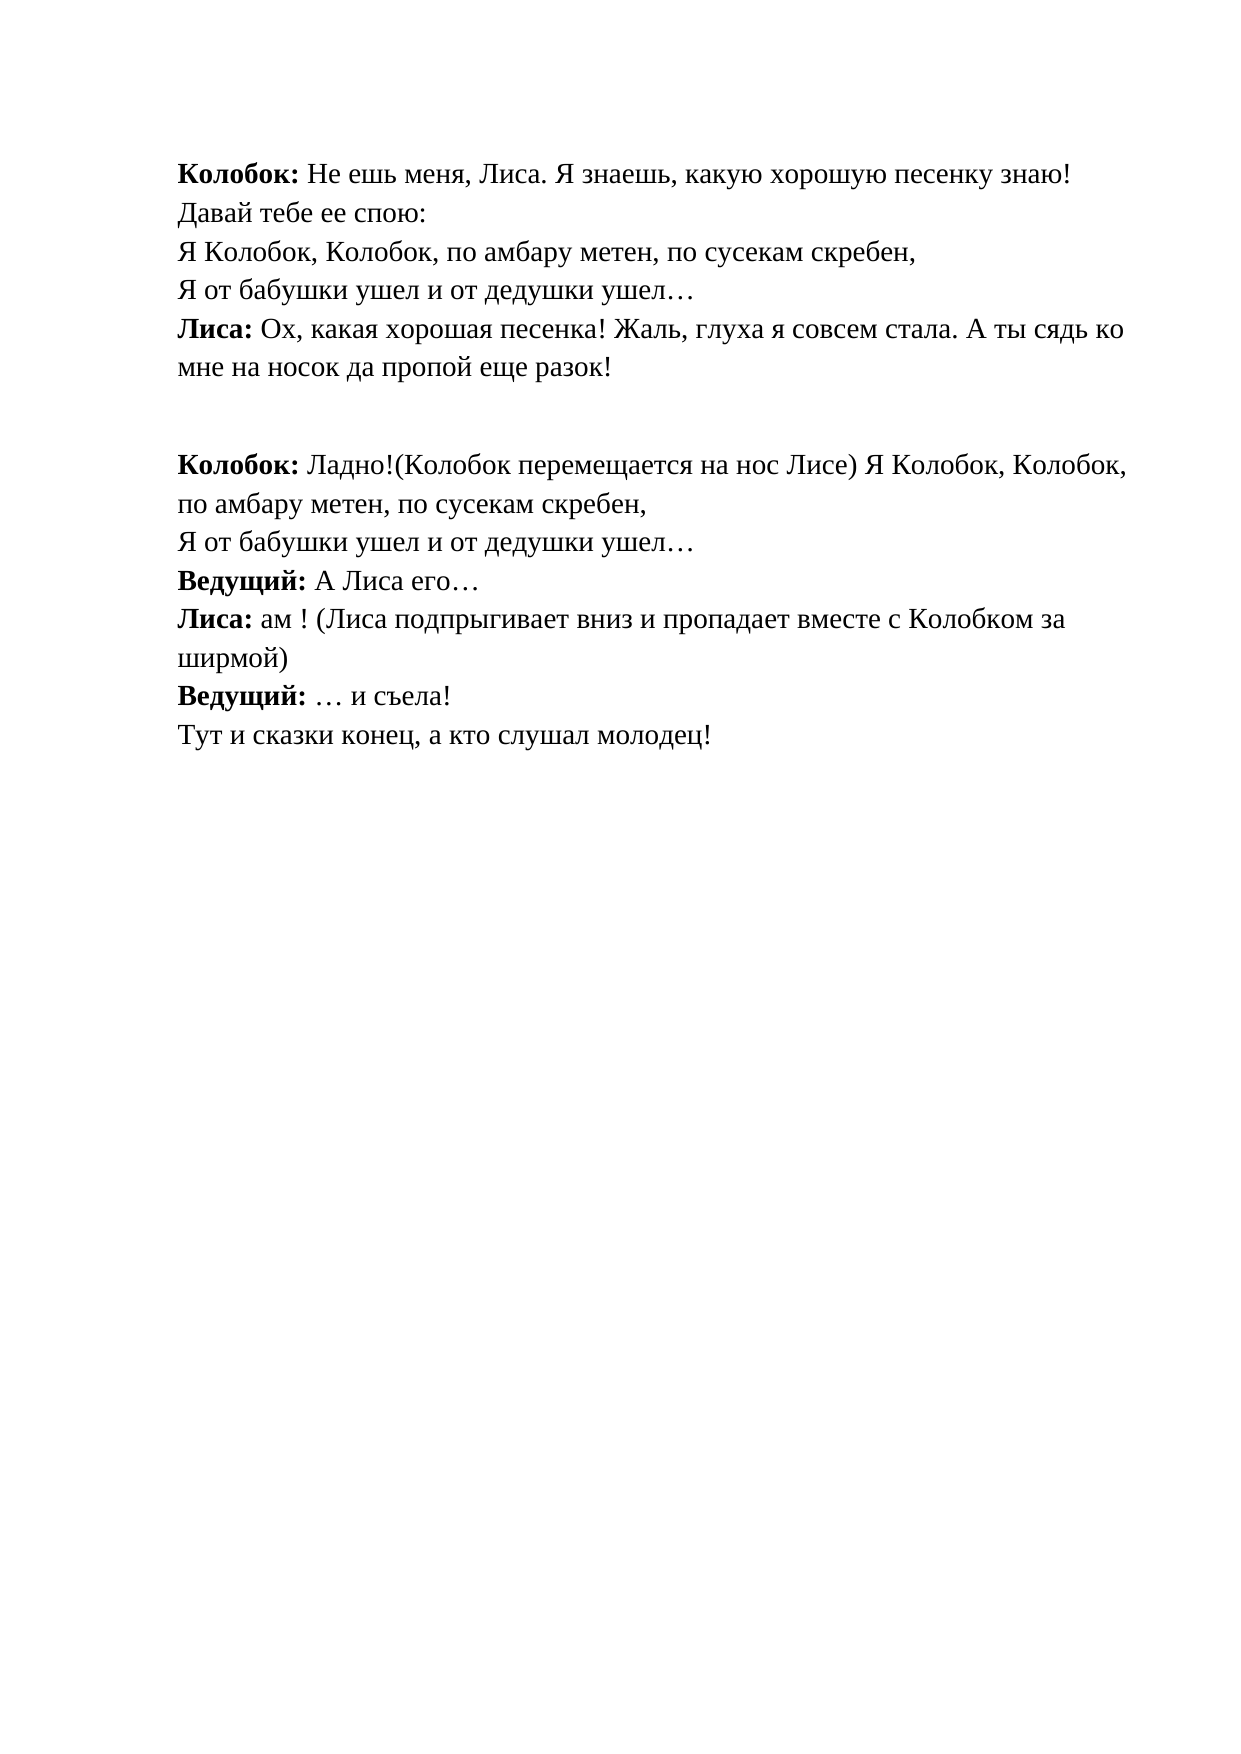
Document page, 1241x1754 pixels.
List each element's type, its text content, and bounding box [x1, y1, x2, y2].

text Колобок: Ладно!(Колобок перемещается на нос Лисе) Я Колобок, Колобок, по амбару метен, по сусекам скребен, Я от бабушки ушел и от дедушки ушел… Ведущий: А Лиса его… Лиса: ам ! (Лиса подпрыгивает вниз и пропадает вместе с Колобком за ширмой) Ведущий: … и съела! Тут и сказки конец, а кто слушал молодец! [177, 409, 1152, 751]
text Колобок: Не ешь меня, Лиса. Я знаешь, какую хорошую песенку знаю! Давай тебе ее спою: Я Колобок, Колобок, по амбару метен, по сусекам скребен, Я от бабушки ушел и от дедушки ушел… Лиса: Ох, какая хорошая песенка! Жаль, глуха я совсем стала. А ты сядь ко мне на носок да пропой еще разок! [177, 118, 1152, 383]
